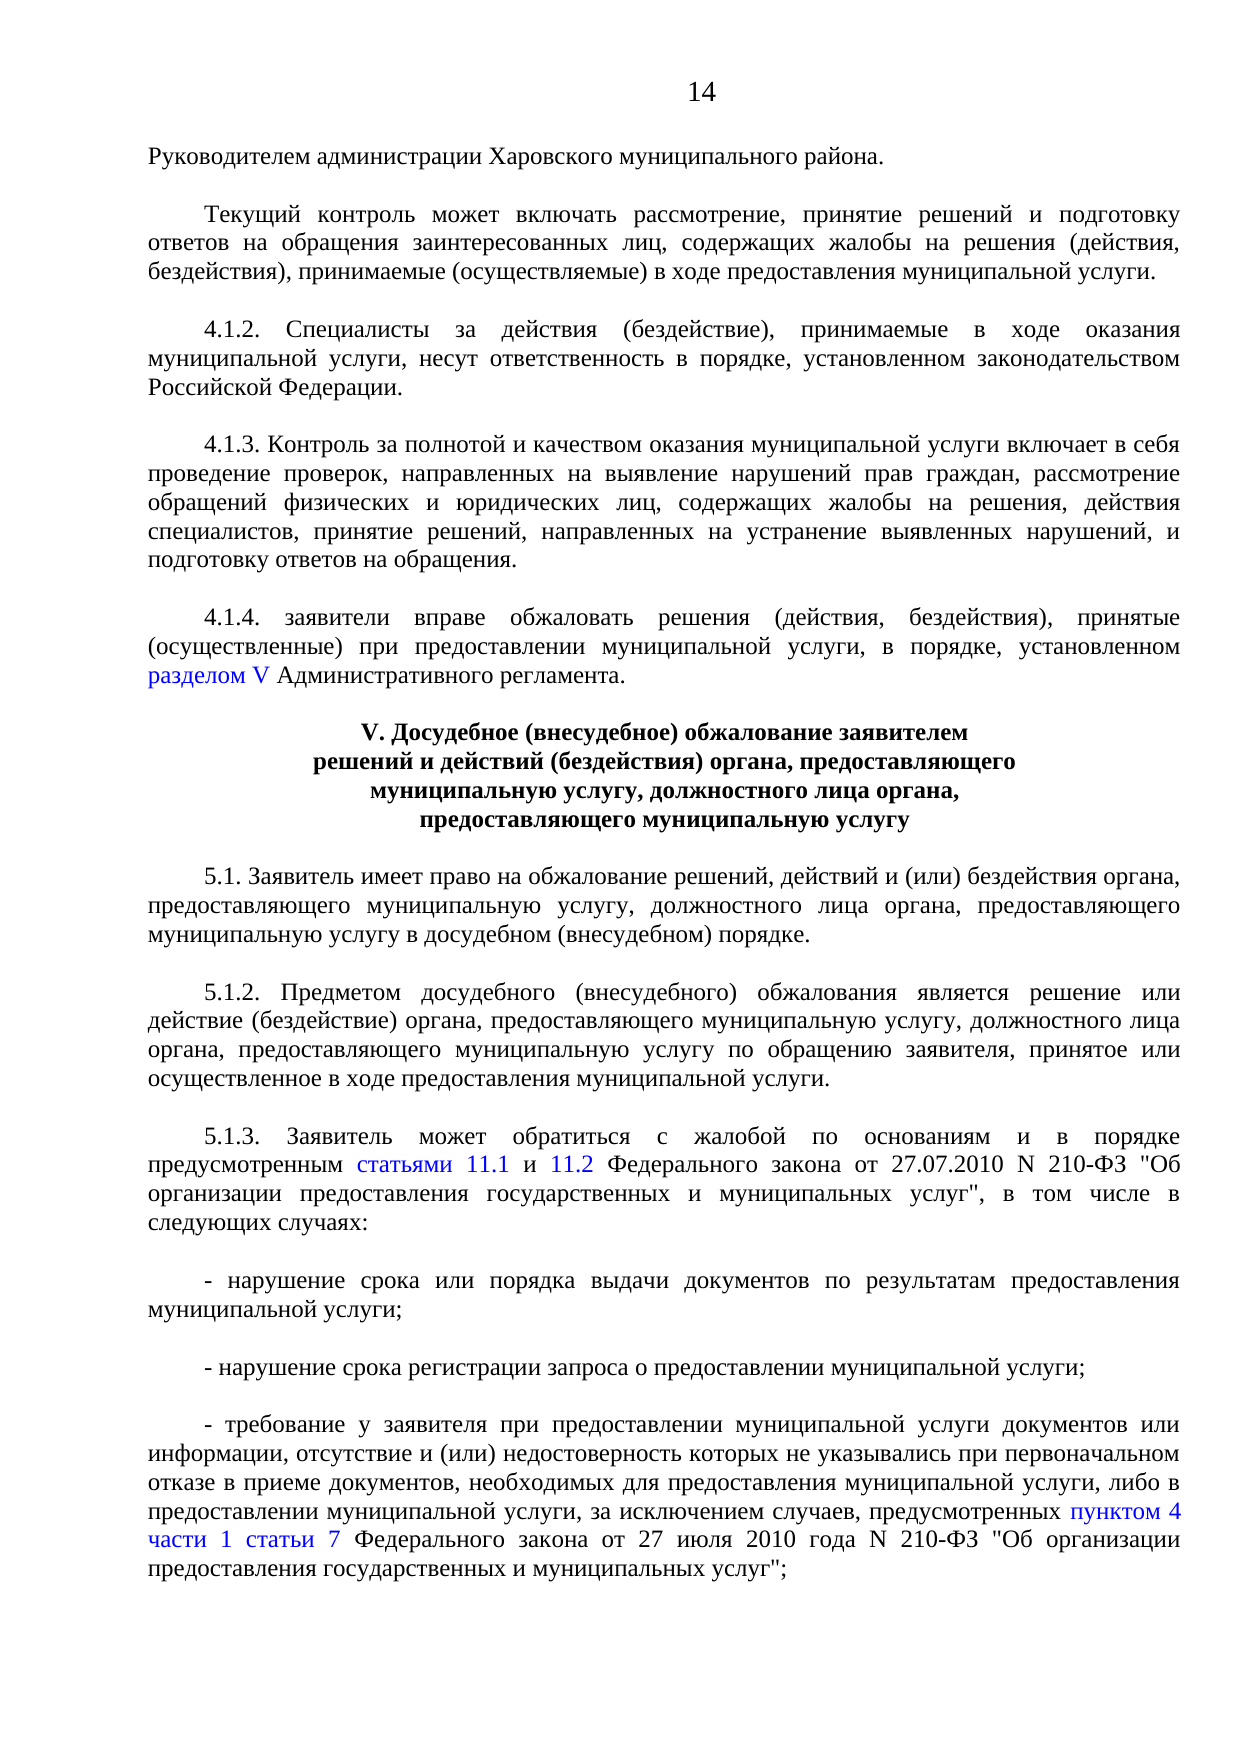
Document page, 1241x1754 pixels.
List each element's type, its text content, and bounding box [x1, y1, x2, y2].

text Текущий контроль может включать рассмотрение, принятие решений и подготовку ответов на обращения заинтересованных лиц, содержащих жалобы на решения (действия, бездействия), принимаемые (осуществляемые) в ходе предоставления муниципальной услуги. [148, 199, 1181, 285]
title решений и действий (бездействия) органа, предоставляющего [148, 746, 1181, 775]
text 4.1.2. Специалисты за действия (бездействие), принимаемые в ходе оказания муниципальной услуги, несут ответственность в порядке, установленном законодательством Российской Федерации. [148, 314, 1181, 400]
text 4.1.3. Контроль за полнотой и качеством оказания муниципальной услуги включает в себя проведение проверок, направленных на выявление нарушений прав граждан, рассмотрение обращений физических и юридических лиц, содержащих жалобы на решения, действия специалистов, принятие решений, направленных на устранение выявленных нарушений, и подготовку ответов на обращения. [148, 429, 1181, 573]
text 4.1.4. заявители вправе обжаловать решения (действия, бездействия), принятые (осуществленные) при предоставлении муниципальной услуги, в порядке, установленном разделом V Административного регламента. [148, 602, 1181, 689]
title предоставляющего муниципальную услугу [148, 804, 1181, 832]
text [148, 141, 1181, 169]
text - нарушение срока регистрации запроса о предоставлении муниципальной услуги; [148, 1352, 1181, 1380]
title муниципальную услугу, должностного лица органа, [148, 775, 1181, 804]
text 5.1. Заявитель имеет право на обжалование решений, действий и (или) бездействия органа, предоставляющего муниципальную услугу, должностного лица органа, предоставляющего муниципальную услугу в досудебном (внесудебном) порядке. [148, 861, 1181, 947]
text - нарушение срока или порядка выдачи документов по результатам предоставления муниципальной услуги; [148, 1265, 1181, 1322]
text - требование у заявителя при предоставлении муниципальной услуги документов или информации, отсутствие и (или) недостоверность которых не указывались при первоначальном отказе в приеме документов, необходимых для предоставления муниципальной услуги, либо в предоставлении муниципальной услуги, за исключением случаев, предусмотренных пунктом 4 части 1 статьи 7 Федерального закона от 27 июля 2010 года N 210-ФЗ "Об организации предоставления государственных и муниципальных услуг"; [148, 1409, 1181, 1582]
text 5.1.3. Заявитель может обратиться с жалобой по основаниям и в порядке предусмотренным статьями 11.1 и 11.2 Федерального закона от 27.07.2010 N 210-ФЗ "Об организации предоставления государственных и муниципальных услуг", в том числе в следующих случаях: [148, 1121, 1181, 1236]
text 5.1.2. Предметом досудебного (внесудебного) обжалования является решение или действие (бездействие) органа, предоставляющего муниципальную услугу, должностного лица органа, предоставляющего муниципальную услугу по обращению заявителя, принятое или осуществленное в ходе предоставления муниципальной услуги. [148, 977, 1181, 1092]
title V. Досудебное (внесудебное) обжалование заявителем [148, 717, 1181, 746]
